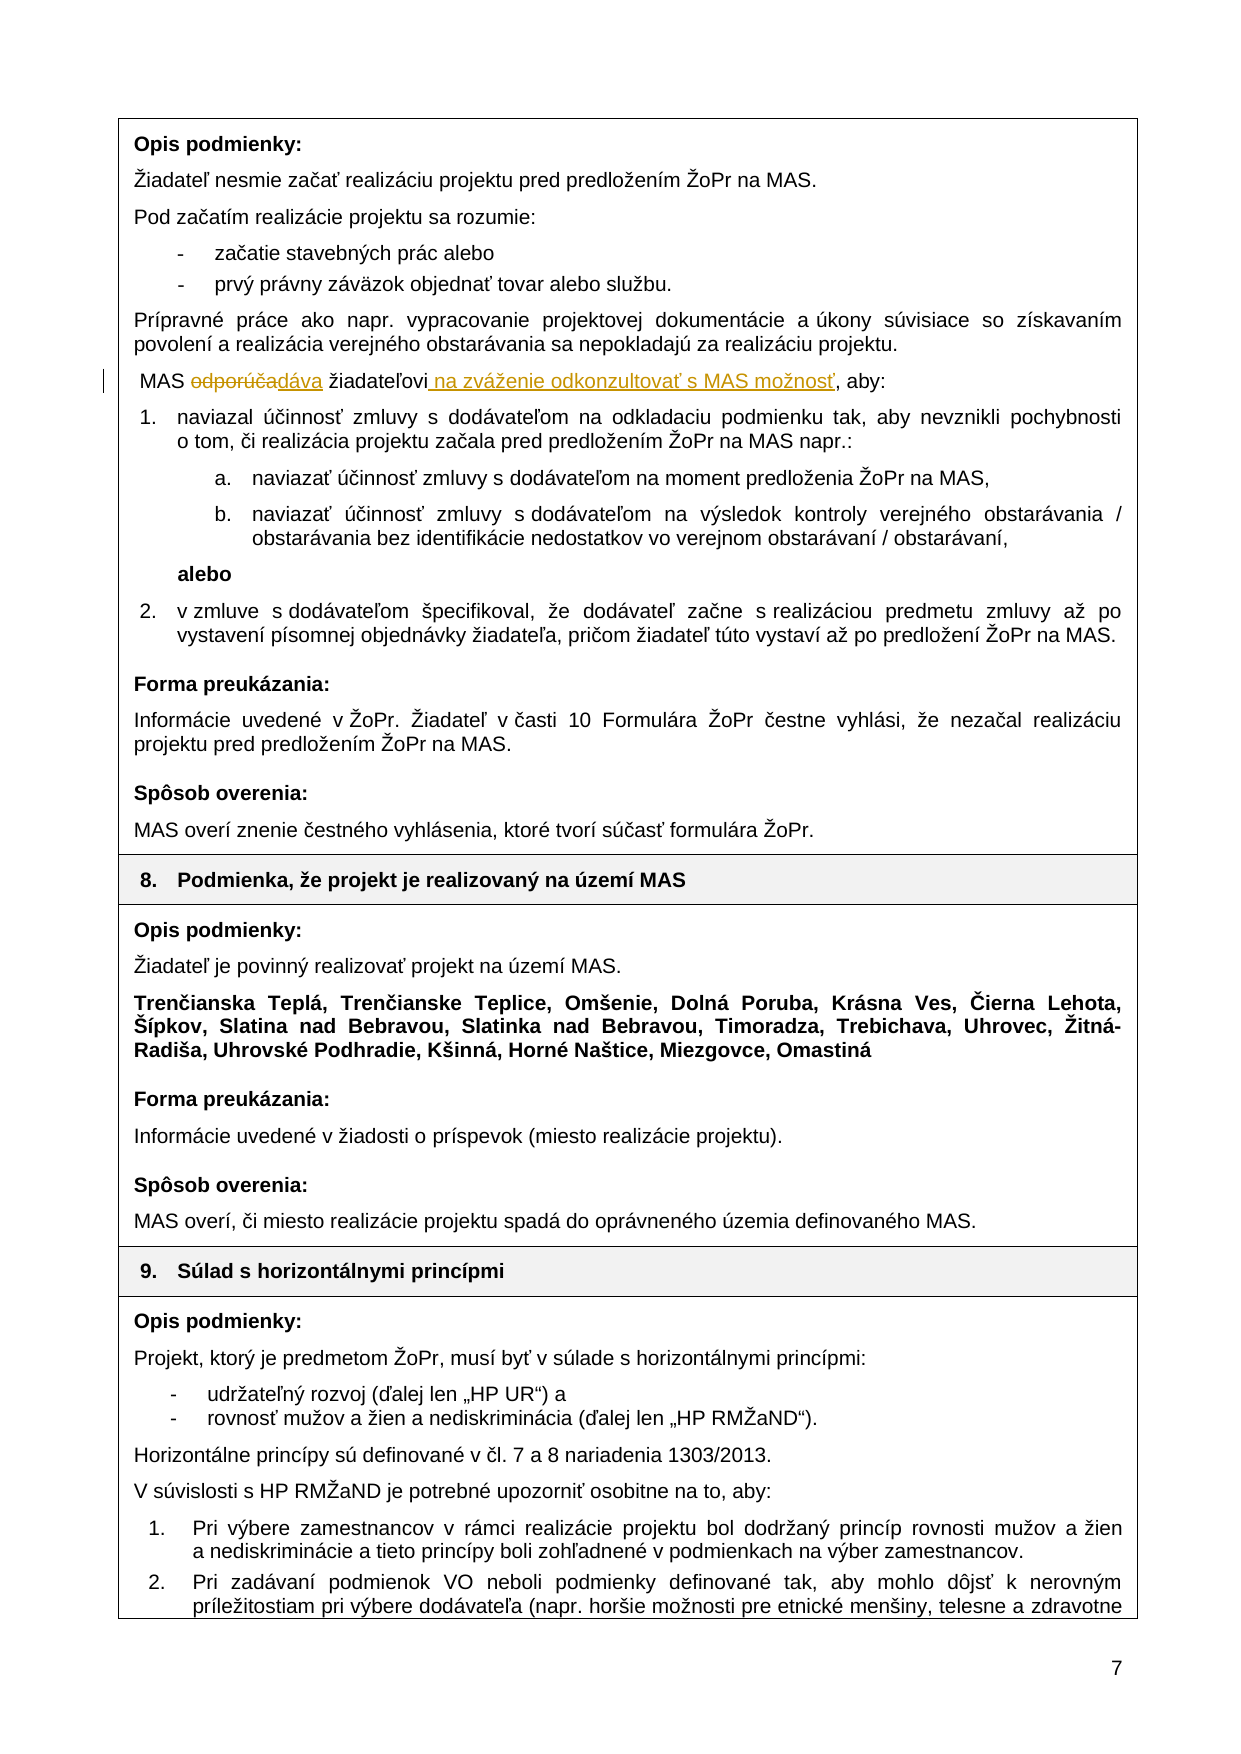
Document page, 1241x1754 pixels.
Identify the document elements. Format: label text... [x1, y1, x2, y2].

table_cell Opis podmienky: Žiadateľ nesmie začať realizáciu projektu pred predložením ŽoPr na MAS. Pod začatím realizácie projektu sa rozumie: začatie stavebných prác alebo prvý právny záväzok objednať tovar alebo službu. Prípravné práce ako napr. vypracovanie projektovej dokumentácie a úkony súvisiace so získavaním povolení a realizácia verejného obstarávania sa nepokladajú za realizáciu projektu. MAS žiadateľovi, aby: naviazal účinnosť zmluvy s dodávateľom na odkladaciu podmienku tak, aby nevznikli pochybnosti o tom, či realizácia projektu začala pred predložením ŽoPr na MAS napr.: naviazať účinnosť zmluvy s dodávateľom na moment predloženia ŽoPr na MAS, naviazať účinnosť zmluvy s dodávateľom na výsledok kontroly verejného obstarávania / obstarávania bez identifikácie nedostatkov vo verejnom obstarávaní / obstarávaní, alebo v zmluve s dodávateľom špecifikoval, že dodávateľ začne s realizáciou predmetu zmluvy až po vystavení písomnej objednávky žiadateľa, pričom žiadateľ túto vystaví až po predložení ŽoPr na MAS. Forma preukázania: Informácie uvedené v ŽoPr. Žiadateľ v časti 10 Formulára ŽoPr čestne vyhlási, že nezačal realizáciu projektu pred predložením ŽoPr na MAS. Spôsob overenia: MAS overí znenie čestného vyhlásenia, ktoré tvorí súčasť formulára ŽoPr. [119, 119, 1137, 854]
table_cell Opis podmienky: Žiadateľ je povinný realizovať projekt na území MAS. Trenčianska Teplá, Trenčianske Teplice, Omšenie, Dolná Poruba, Krásna Ves, Čierna Lehota, Šípkov, Slatina nad Bebravou, Slatinka nad Bebravou, Timoradza, Trebichava, Uhrovec, Žitná-Radiša, Uhrovské Podhradie, Kšinná, Horné Naštice, Miezgovce, Omastiná Forma preukázania: Informácie uvedené v žiadosti o príspevok (miesto realizácie projektu). Spôsob overenia: MAS overí, či miesto realizácie projektu spadá do oprávneného územia definovaného MAS. [119, 905, 1137, 1246]
table_cell Podmienka, že projekt je realizovaný na území MAS [119, 855, 1137, 904]
table_cell Súlad s horizontálnymi princípmi [119, 1247, 1137, 1296]
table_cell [119, 1297, 1137, 1617]
